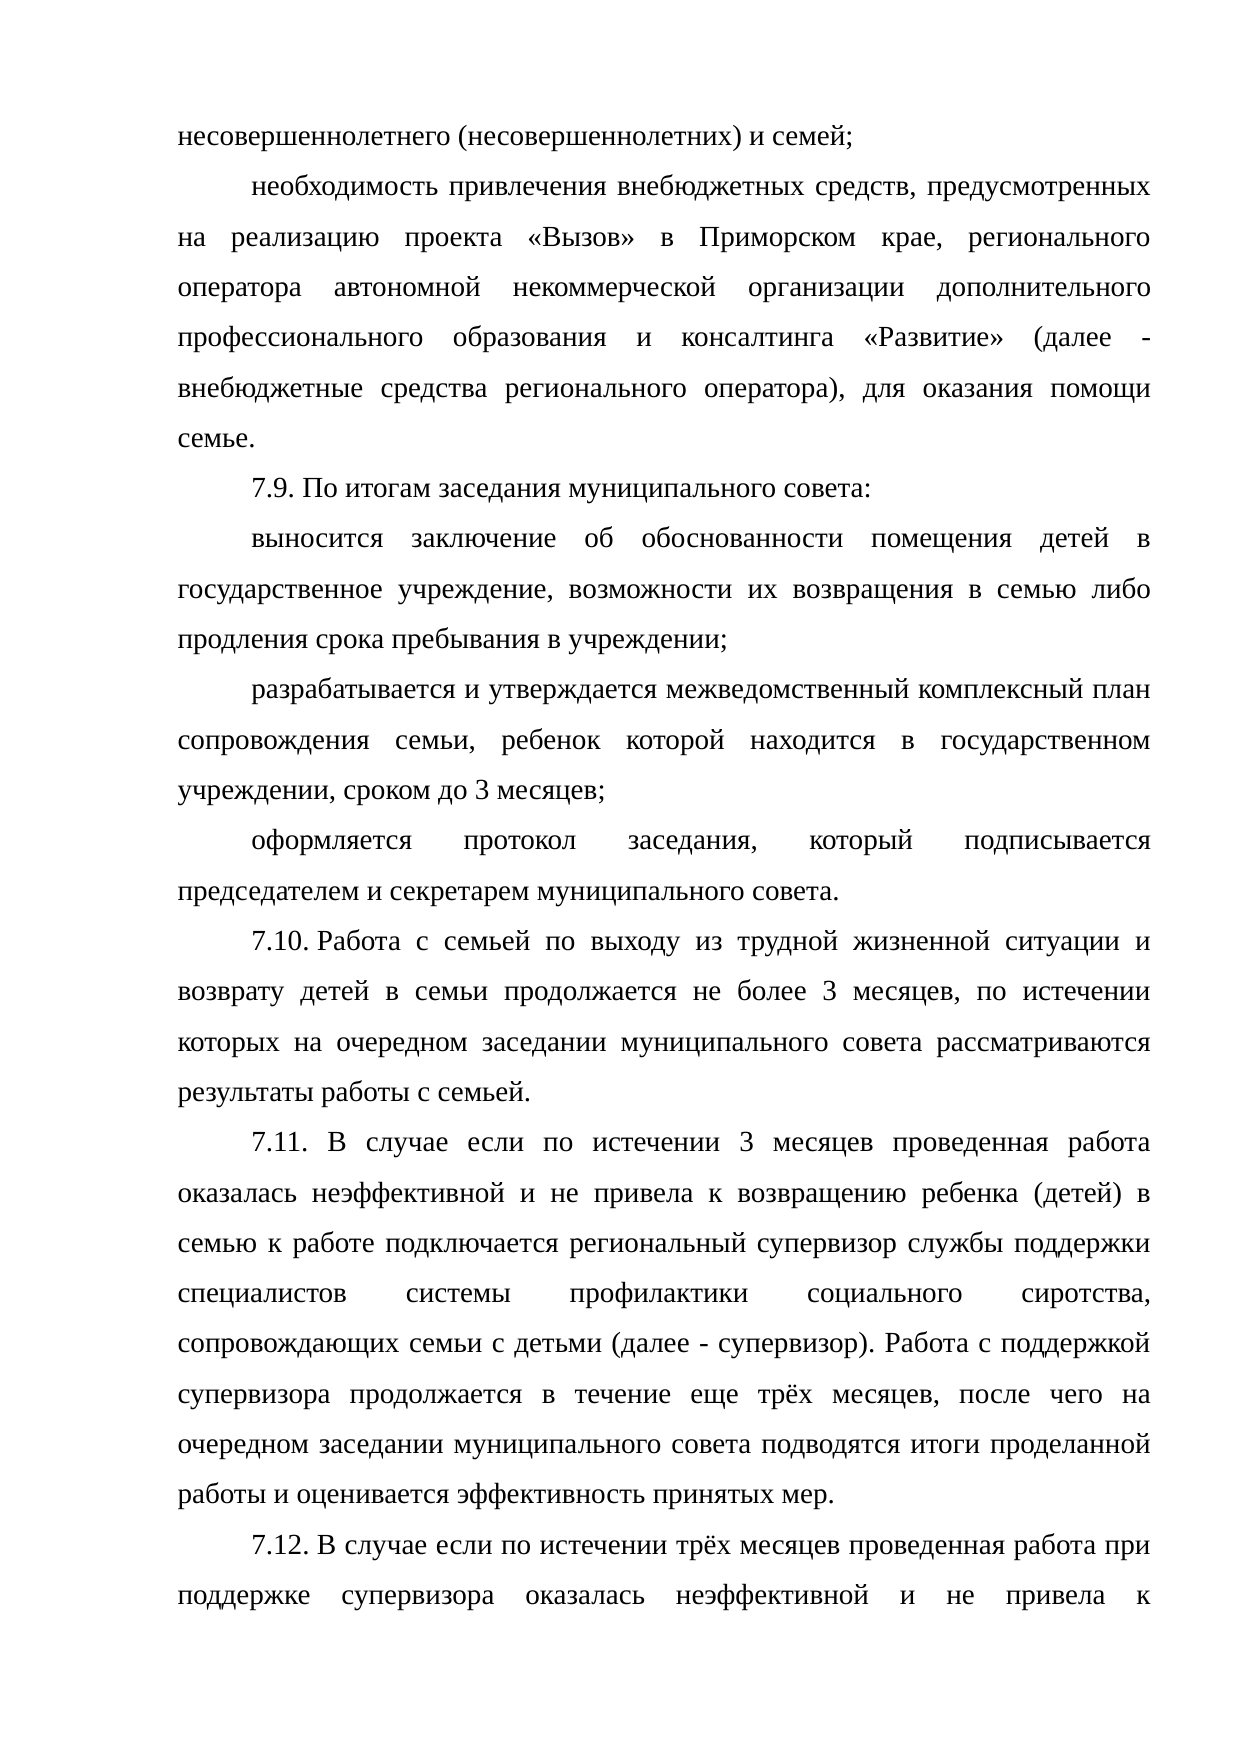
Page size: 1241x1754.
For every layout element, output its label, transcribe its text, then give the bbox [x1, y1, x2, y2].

text оформляется протокол заседания, который подписывается председателем и секретарем муниципального совета. [177, 822, 1152, 906]
text выносится заключение об обоснованности помещения детей в государственное учреждение, возможности их возвращения в семью либо продления срока пребывания в учреждении; [177, 521, 1152, 655]
text 7.11. В случае если по истечении 3 месяцев проведенная работа оказалась неэффективной и не привела к возвращению ребенка (детей) в семью к работе подключается региональный супервизор службы поддержки специалистов системы профилактики социального сиротства, сопровождающих семьи с детьми (далее - супервизор). Работа с поддержкой супервизора продолжается в течение еще трёх месяцев, после чего на очередном заседании муниципального совета подводятся итоги проделанной работы и оценивается эффективность принятых мер. [177, 1124, 1152, 1510]
text 7.10. Работа с семьей по выходу из трудной жизненной ситуации и возврату детей в семьи продолжается не более 3 месяцев, по истечении которых на очередном заседании муниципального совета рассматриваются результаты работы с семьей. [177, 923, 1152, 1108]
text необходимость привлечения внебюджетных средств, предусмотренных на реализацию проекта «Вызов» в Приморском крае, регионального оператора автономной некоммерческой организации дополнительного профессионального образования и консалтинга «Развитие» (далее - внебюджетные средства регионального оператора), для оказания помощи семье. [177, 168, 1152, 453]
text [177, 118, 1152, 152]
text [177, 1527, 1152, 1611]
text 7.9. По итогам заседания муниципального совета: [177, 470, 1152, 504]
text разрабатывается и утверждается межведомственный комплексный план сопровождения семьи, ребенок которой находится в государственном учреждении, сроком до 3 месяцев; [177, 672, 1152, 806]
